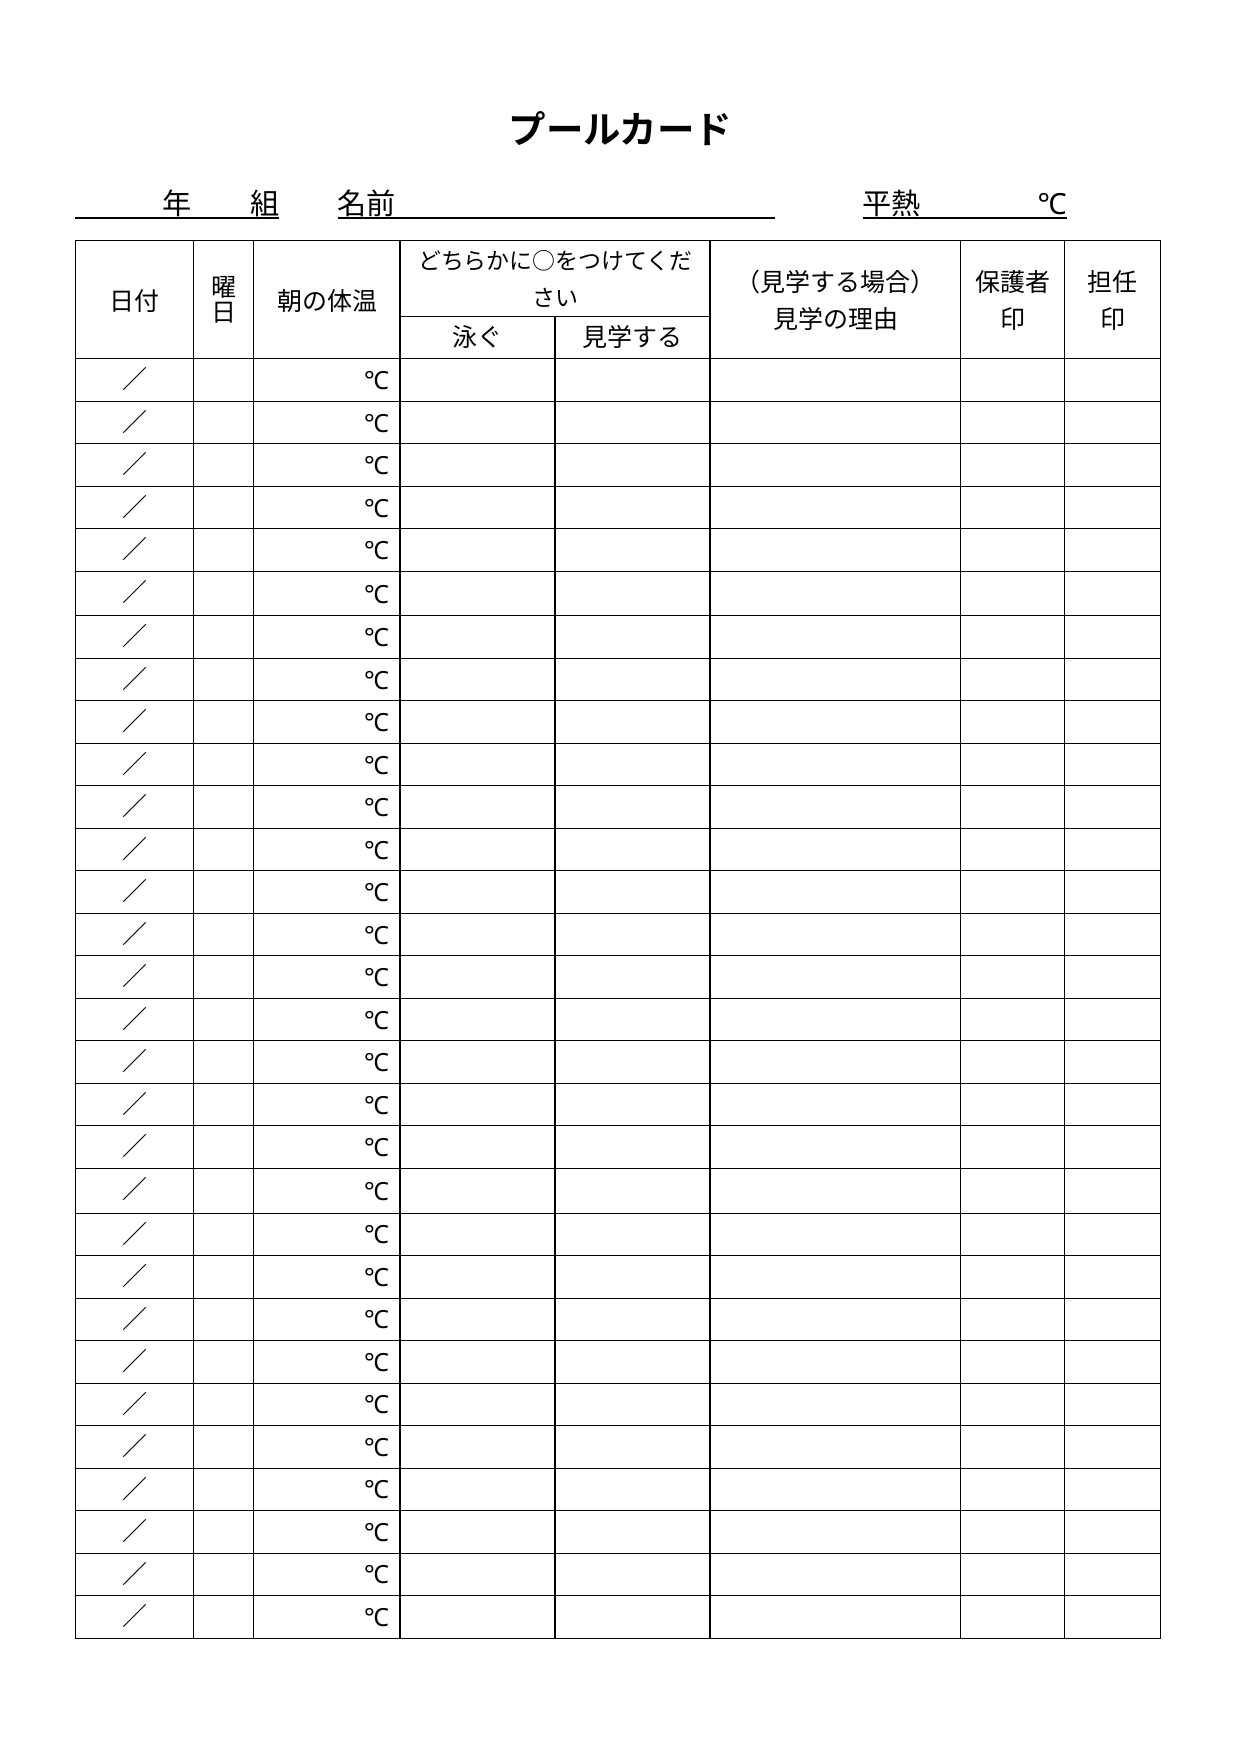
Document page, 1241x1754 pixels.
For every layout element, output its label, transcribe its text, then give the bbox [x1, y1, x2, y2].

table_cell [711, 487, 960, 528]
table_cell ／ [76, 914, 193, 955]
table_cell [556, 1596, 709, 1637]
table_cell [961, 914, 1064, 955]
table_cell [556, 871, 709, 913]
table_cell ／ [76, 1596, 193, 1637]
table_cell [401, 572, 554, 615]
table_cell [1065, 1384, 1160, 1425]
table_cell ／ [76, 956, 193, 998]
table_header 保護者 印 [961, 241, 1064, 358]
table_cell ／ [76, 529, 193, 571]
table_cell ／ [76, 444, 193, 486]
table_cell [961, 1596, 1064, 1637]
table_cell [1065, 1041, 1160, 1083]
table_cell [711, 1169, 960, 1212]
table_cell [1065, 529, 1160, 571]
table_cell [401, 1384, 554, 1425]
table_cell [711, 999, 960, 1040]
table_cell [401, 786, 554, 828]
table_cell ／ [76, 572, 193, 615]
table_cell [961, 402, 1064, 443]
table_cell ／ [76, 744, 193, 785]
table_cell [711, 1426, 960, 1467]
table_cell [194, 999, 253, 1040]
table_cell [401, 487, 554, 528]
table_cell [961, 1126, 1064, 1168]
table_cell ／ [76, 1554, 193, 1595]
table_cell [194, 1214, 253, 1255]
table_cell [556, 1214, 709, 1255]
table_cell ℃ [254, 1511, 399, 1552]
table_cell [556, 1299, 709, 1340]
table_cell [1065, 1469, 1160, 1510]
table_cell [194, 701, 253, 743]
table_cell [711, 616, 960, 658]
table_cell [556, 701, 709, 743]
table_cell [1065, 701, 1160, 743]
table_cell [194, 616, 253, 658]
table_cell ℃ [254, 1126, 399, 1168]
table_cell ℃ [254, 701, 399, 743]
table_cell [556, 529, 709, 571]
table_cell [711, 1469, 960, 1510]
table_cell [401, 659, 554, 700]
table_cell [1065, 1169, 1160, 1212]
table_cell [961, 1041, 1064, 1083]
table_cell ℃ [254, 744, 399, 785]
table_cell [1065, 1511, 1160, 1552]
table_cell [401, 1469, 554, 1510]
table_cell [194, 359, 253, 401]
table_cell [556, 829, 709, 870]
table_cell [401, 1341, 554, 1382]
table_cell [961, 1256, 1064, 1297]
table_cell ／ [76, 1256, 193, 1297]
table_cell ／ [76, 1169, 193, 1212]
table_cell ／ [76, 402, 193, 443]
table_cell [1065, 1214, 1160, 1255]
table_cell [961, 1511, 1064, 1552]
table_cell [961, 1426, 1064, 1467]
table_cell ℃ [254, 529, 399, 571]
table_cell [961, 659, 1064, 700]
table_cell [194, 529, 253, 571]
table_cell [194, 402, 253, 443]
table_cell [1065, 999, 1160, 1040]
table_cell [194, 1341, 253, 1382]
table_cell [194, 659, 253, 700]
table_cell [1065, 1554, 1160, 1595]
table_cell [711, 701, 960, 743]
table_cell [401, 1126, 554, 1168]
table_cell ℃ [254, 659, 399, 700]
table_cell [711, 402, 960, 443]
table_cell [401, 999, 554, 1040]
table_cell [194, 914, 253, 955]
table_cell [401, 402, 554, 443]
table_cell [711, 956, 960, 998]
table_cell [961, 786, 1064, 828]
table_cell ℃ [254, 1299, 399, 1340]
table_cell [961, 1084, 1064, 1125]
table_cell [194, 1384, 253, 1425]
table_cell [401, 829, 554, 870]
table_cell [194, 572, 253, 615]
table_cell ／ [76, 871, 193, 913]
table_cell [1065, 1426, 1160, 1467]
table_cell [194, 1299, 253, 1340]
table_cell [711, 871, 960, 913]
table_cell [194, 1469, 253, 1510]
table_cell [961, 572, 1064, 615]
table_cell ／ [76, 1214, 193, 1255]
table_cell [556, 1169, 709, 1212]
table_cell ／ [76, 1084, 193, 1125]
table_cell [711, 1256, 960, 1297]
table_cell [961, 1169, 1064, 1212]
table_cell [1065, 1256, 1160, 1297]
table_cell [556, 914, 709, 955]
table_cell [961, 744, 1064, 785]
table_cell [194, 829, 253, 870]
table_cell [556, 1384, 709, 1425]
table_cell [1065, 1341, 1160, 1382]
table_cell [194, 744, 253, 785]
table_cell [194, 1426, 253, 1467]
table_cell [711, 529, 960, 571]
table_cell ／ [76, 616, 193, 658]
table_cell [961, 616, 1064, 658]
table_cell [711, 444, 960, 486]
table_header 担任 印 [1065, 241, 1160, 358]
table_cell [711, 1511, 960, 1552]
table_cell [1065, 402, 1160, 443]
table_cell [401, 744, 554, 785]
table_cell [556, 1426, 709, 1467]
table_cell [401, 956, 554, 998]
table_cell [1065, 914, 1160, 955]
table_cell [1065, 1299, 1160, 1340]
table_cell [401, 871, 554, 913]
table_cell [194, 444, 253, 486]
table_cell [961, 359, 1064, 401]
table_cell [1065, 1126, 1160, 1168]
table_cell [194, 1169, 253, 1212]
table_cell [194, 1511, 253, 1552]
table_cell [401, 359, 554, 401]
table_cell [1065, 744, 1160, 785]
table_cell [556, 1341, 709, 1382]
table_cell [194, 1084, 253, 1125]
table_cell [711, 1384, 960, 1425]
table_cell [194, 956, 253, 998]
table_cell [961, 871, 1064, 913]
table_header （見学する場合） 見学の理由 [711, 241, 960, 358]
table_cell ℃ [254, 1084, 399, 1125]
table_cell [556, 616, 709, 658]
table_cell [401, 1299, 554, 1340]
table_cell ／ [76, 1041, 193, 1083]
table_cell [1065, 572, 1160, 615]
table_cell [711, 1126, 960, 1168]
table_cell [556, 1511, 709, 1552]
table_cell [556, 786, 709, 828]
table_cell ／ [76, 1426, 193, 1467]
table_cell [711, 1596, 960, 1637]
table_cell ℃ [254, 999, 399, 1040]
table_cell ℃ [254, 1341, 399, 1382]
table_cell [961, 829, 1064, 870]
table_cell [401, 1041, 554, 1083]
table_cell [711, 786, 960, 828]
table_cell [711, 572, 960, 615]
table_cell [556, 956, 709, 998]
table_cell [961, 1554, 1064, 1595]
table_cell [194, 871, 253, 913]
table_cell [711, 1041, 960, 1083]
table_cell 見学する [556, 317, 709, 358]
table_cell [194, 487, 253, 528]
table_cell [556, 1554, 709, 1595]
table_cell [194, 1126, 253, 1168]
table_cell [556, 572, 709, 615]
table_cell [194, 1256, 253, 1297]
table_cell [401, 1554, 554, 1595]
text プールカード [75, 89, 1165, 164]
table_cell ／ [76, 1341, 193, 1382]
table_cell ℃ [254, 487, 399, 528]
table_cell ／ [76, 659, 193, 700]
table_cell ／ [76, 999, 193, 1040]
table_cell [961, 701, 1064, 743]
table_cell ℃ [254, 1469, 399, 1510]
table_cell ℃ [254, 572, 399, 615]
table_cell [556, 1256, 709, 1297]
table_cell [1065, 871, 1160, 913]
table_cell [1065, 829, 1160, 870]
table_cell [711, 744, 960, 785]
table_cell ／ [76, 1299, 193, 1340]
table_cell [556, 1126, 709, 1168]
table_cell ℃ [254, 1384, 399, 1425]
table_cell [1065, 786, 1160, 828]
table_cell ／ [76, 701, 193, 743]
table_header どちらかに○をつけてください [401, 241, 709, 316]
table_cell [556, 999, 709, 1040]
table_cell [401, 444, 554, 486]
table_cell ℃ [254, 1426, 399, 1467]
table_cell [556, 444, 709, 486]
table_cell [711, 1084, 960, 1125]
table_cell [401, 1426, 554, 1467]
table_cell [401, 529, 554, 571]
table_cell ℃ [254, 1169, 399, 1212]
table_cell [961, 487, 1064, 528]
table_cell ℃ [254, 956, 399, 998]
table_cell [556, 659, 709, 700]
table_cell [961, 956, 1064, 998]
table_cell ／ [76, 1469, 193, 1510]
table_cell [961, 444, 1064, 486]
table_header 朝の体温 [254, 241, 399, 358]
table_cell [961, 529, 1064, 571]
table_cell [961, 1384, 1064, 1425]
table_header 曜日 [194, 241, 253, 358]
table_cell [556, 1469, 709, 1510]
table_cell [401, 1169, 554, 1212]
table_cell [194, 786, 253, 828]
table_cell ℃ [254, 829, 399, 870]
table_cell [194, 1041, 253, 1083]
table_cell [961, 1469, 1064, 1510]
table_cell [556, 402, 709, 443]
table_cell [401, 1511, 554, 1552]
table_cell [711, 829, 960, 870]
table_cell ／ [76, 359, 193, 401]
table_cell ℃ [254, 616, 399, 658]
table_cell ℃ [254, 1256, 399, 1297]
table_cell [711, 1341, 960, 1382]
table_cell [711, 659, 960, 700]
table_cell [556, 359, 709, 401]
table_cell ℃ [254, 914, 399, 955]
table_cell [711, 1299, 960, 1340]
table_cell [401, 701, 554, 743]
table_cell [556, 487, 709, 528]
table_cell [556, 1041, 709, 1083]
table_cell ／ [76, 487, 193, 528]
table_cell [1065, 1084, 1160, 1125]
table_cell 泳ぐ [401, 317, 554, 358]
table_cell [401, 914, 554, 955]
table_cell [961, 1299, 1064, 1340]
table_cell [1065, 359, 1160, 401]
table_cell ／ [76, 829, 193, 870]
table_cell ／ [76, 1126, 193, 1168]
table_cell [556, 1084, 709, 1125]
table_cell [1065, 1596, 1160, 1637]
table_cell ℃ [254, 402, 399, 443]
table_cell [194, 1596, 253, 1637]
table_cell [1065, 616, 1160, 658]
table_cell ℃ [254, 1554, 399, 1595]
table_cell [556, 744, 709, 785]
table_cell ／ [76, 1511, 193, 1552]
table_cell [711, 914, 960, 955]
table_cell [194, 1554, 253, 1595]
text 年 組 名前 平熱 ℃ [75, 164, 1165, 239]
table_cell ／ [76, 1384, 193, 1425]
table_cell [711, 1554, 960, 1595]
table_cell [401, 1596, 554, 1637]
table_cell [401, 1214, 554, 1255]
table_cell [1065, 956, 1160, 998]
table_cell [401, 1256, 554, 1297]
table_cell ℃ [254, 444, 399, 486]
table_cell [1065, 659, 1160, 700]
table_cell [961, 1214, 1064, 1255]
table_cell [1065, 444, 1160, 486]
table_cell ℃ [254, 1596, 399, 1637]
table_cell ℃ [254, 871, 399, 913]
table_cell [1065, 487, 1160, 528]
table_cell ℃ [254, 786, 399, 828]
table_cell [401, 616, 554, 658]
table_cell ℃ [254, 1041, 399, 1083]
table_cell [961, 1341, 1064, 1382]
table_cell [711, 1214, 960, 1255]
table_cell [711, 359, 960, 401]
table_cell ／ [76, 786, 193, 828]
table_cell ℃ [254, 359, 399, 401]
table_cell [401, 1084, 554, 1125]
table_cell ℃ [254, 1214, 399, 1255]
table_cell [961, 999, 1064, 1040]
table_header 日付 [76, 241, 193, 358]
